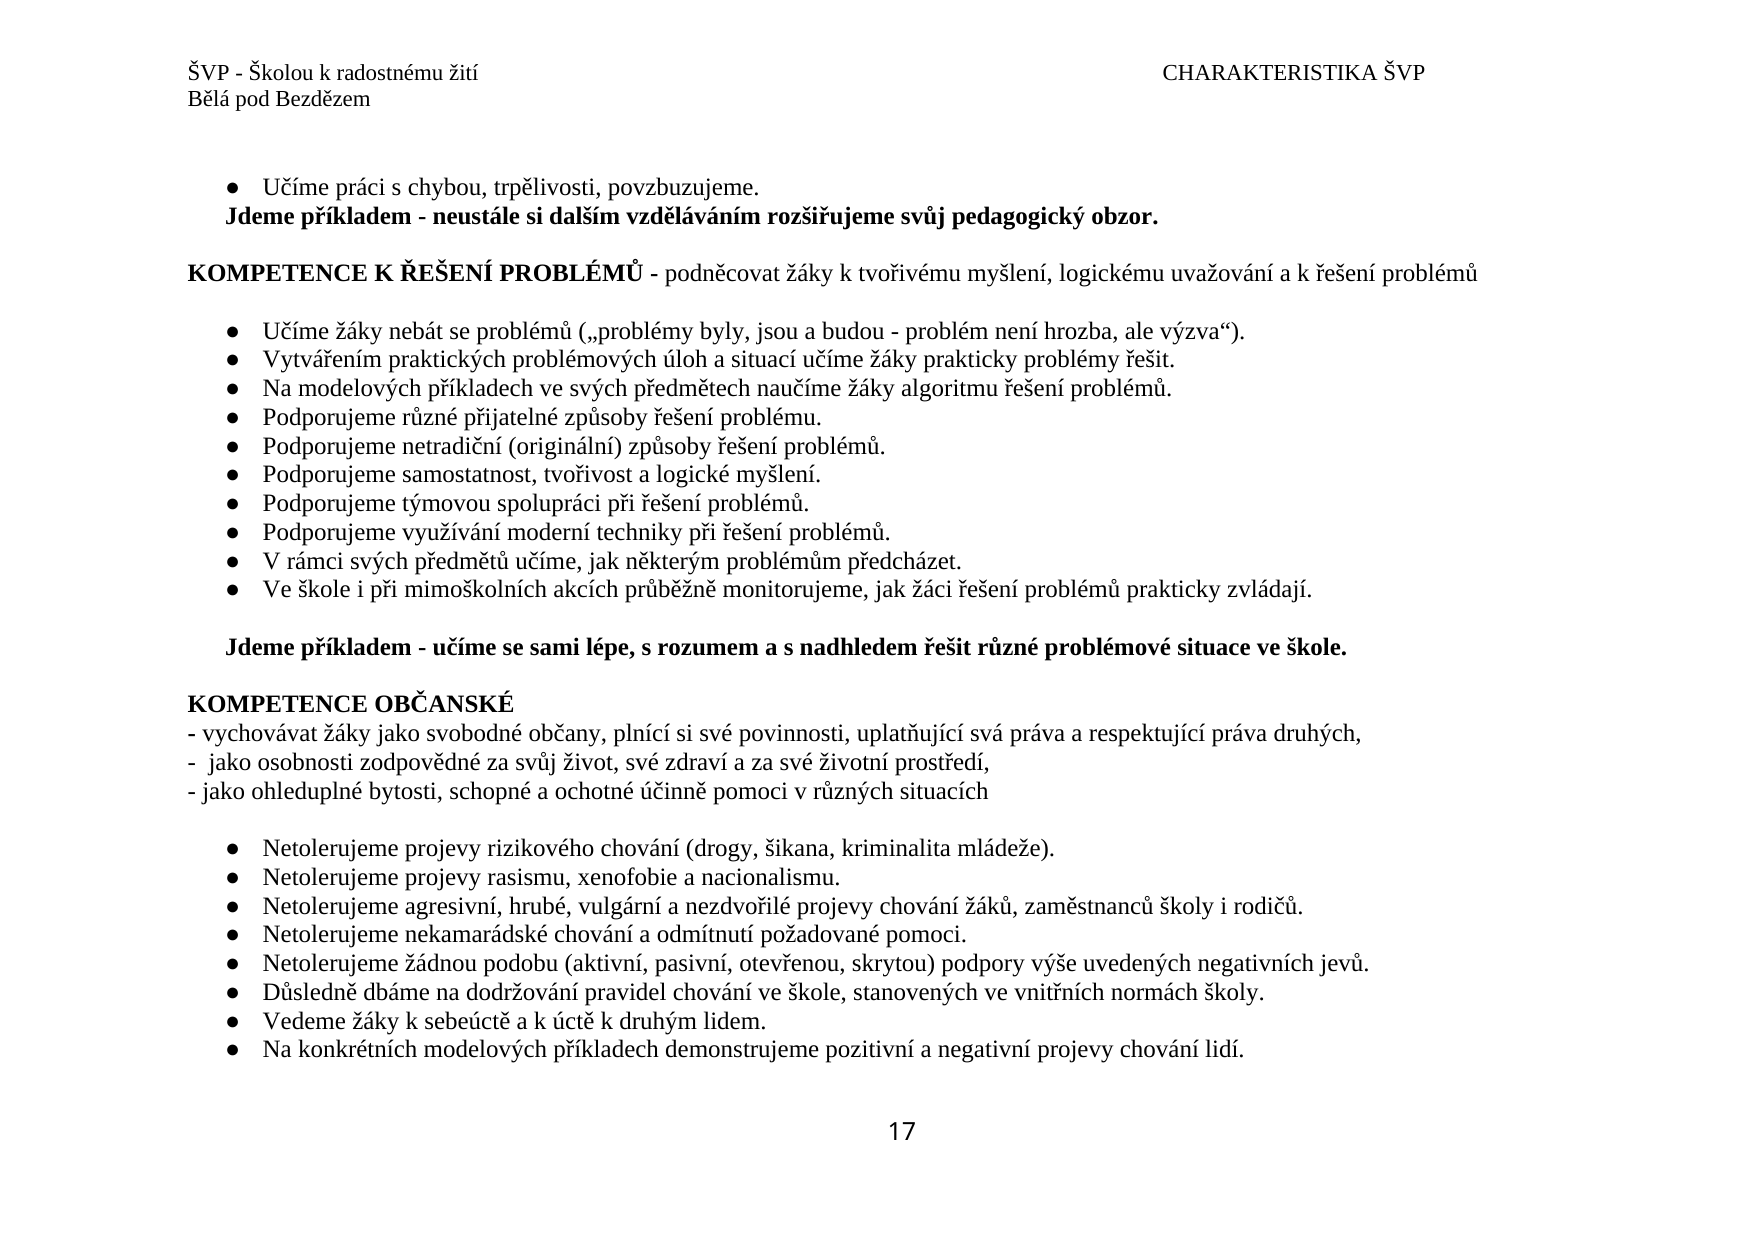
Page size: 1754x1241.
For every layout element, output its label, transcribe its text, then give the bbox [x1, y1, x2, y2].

list Podporujeme samostatnost, tvořivost a logické myšlení. [225, 459, 1616, 488]
list V rámci svých předmětů učíme, jak některým problémům předcházet. [225, 546, 1616, 574]
list Netolerujeme agresivní, hrubé, vulgární a nezdvořilé projevy chování žáků, zaměstnanců školy i rodičů. [225, 891, 1616, 919]
list Podporujeme využívání moderní techniky při řešení problémů. [225, 517, 1616, 546]
list Ve škole i při mimoškolních akcích průběžně monitorujeme, jak žáci řešení problémů prakticky zvládají. [225, 574, 1616, 603]
list Vytvářením praktických problémových úloh a situací učíme žáky prakticky problémy řešit. [225, 344, 1616, 373]
text KOMPETENCE OBČANSKÉ [187, 689, 1616, 718]
list Netolerujeme projevy rizikového chování (drogy, šikana, kriminalita mládeže). [225, 833, 1616, 862]
list Učíme práci s chybou, trpělivosti, povzbuzujeme. [225, 172, 1616, 201]
text - jako osobnosti zodpovědné za svůj život, své zdraví a za své životní prostředí, [187, 747, 1616, 776]
list Podporujeme týmovou spolupráci při řešení problémů. [225, 488, 1616, 517]
text - jako ohleduplné bytosti, schopné a ochotné účinně pomoci v různých situacích [187, 776, 1616, 804]
text KOMPETENCE K ŘEŠENÍ PROBLÉMŮ - podněcovat žáky k tvořivému myšlení, logickému uvažování a k řešení problémů [187, 258, 1616, 287]
list Netolerujeme žádnou podobu (aktivní, pasivní, otevřenou, skrytou) podpory výše uvedených negativních jevů. [225, 948, 1616, 977]
text Jdeme příkladem - neustále si dalším vzděláváním rozšiřujeme svůj pedagogický obzor. [225, 201, 1616, 229]
list Podporujeme netradiční (originální) způsoby řešení problémů. [225, 431, 1616, 459]
list Důsledně dbáme na dodržování pravidel chování ve škole, stanovených ve vnitřních normách školy. [225, 977, 1616, 1006]
list Vedeme žáky k sebeúctě a k úctě k druhým lidem. [225, 1006, 1616, 1034]
list Netolerujeme nekamarádské chování a odmítnutí požadované pomoci. [225, 919, 1616, 948]
list Netolerujeme projevy rasismu, xenofobie a nacionalismu. [225, 862, 1616, 891]
list Učíme žáky nebát se problémů („problémy byly, jsou a budou - problém není hrozba, ale výzva“). [225, 316, 1616, 344]
text - vychovávat žáky jako svobodné občany, plnící si své povinnosti, uplatňující svá práva a respektující práva druhých, [187, 718, 1616, 747]
text Jdeme příkladem - učíme se sami lépe, s rozumem a s nadhledem řešit různé problémové situace ve škole. [225, 632, 1616, 661]
list Na konkrétních modelových příkladech demonstrujeme pozitivní a negativní projevy chování lidí. [225, 1034, 1616, 1063]
list Na modelových příkladech ve svých předmětech naučíme žáky algoritmu řešení problémů. [225, 373, 1616, 402]
list Podporujeme různé přijatelné způsoby řešení problému. [225, 402, 1616, 431]
